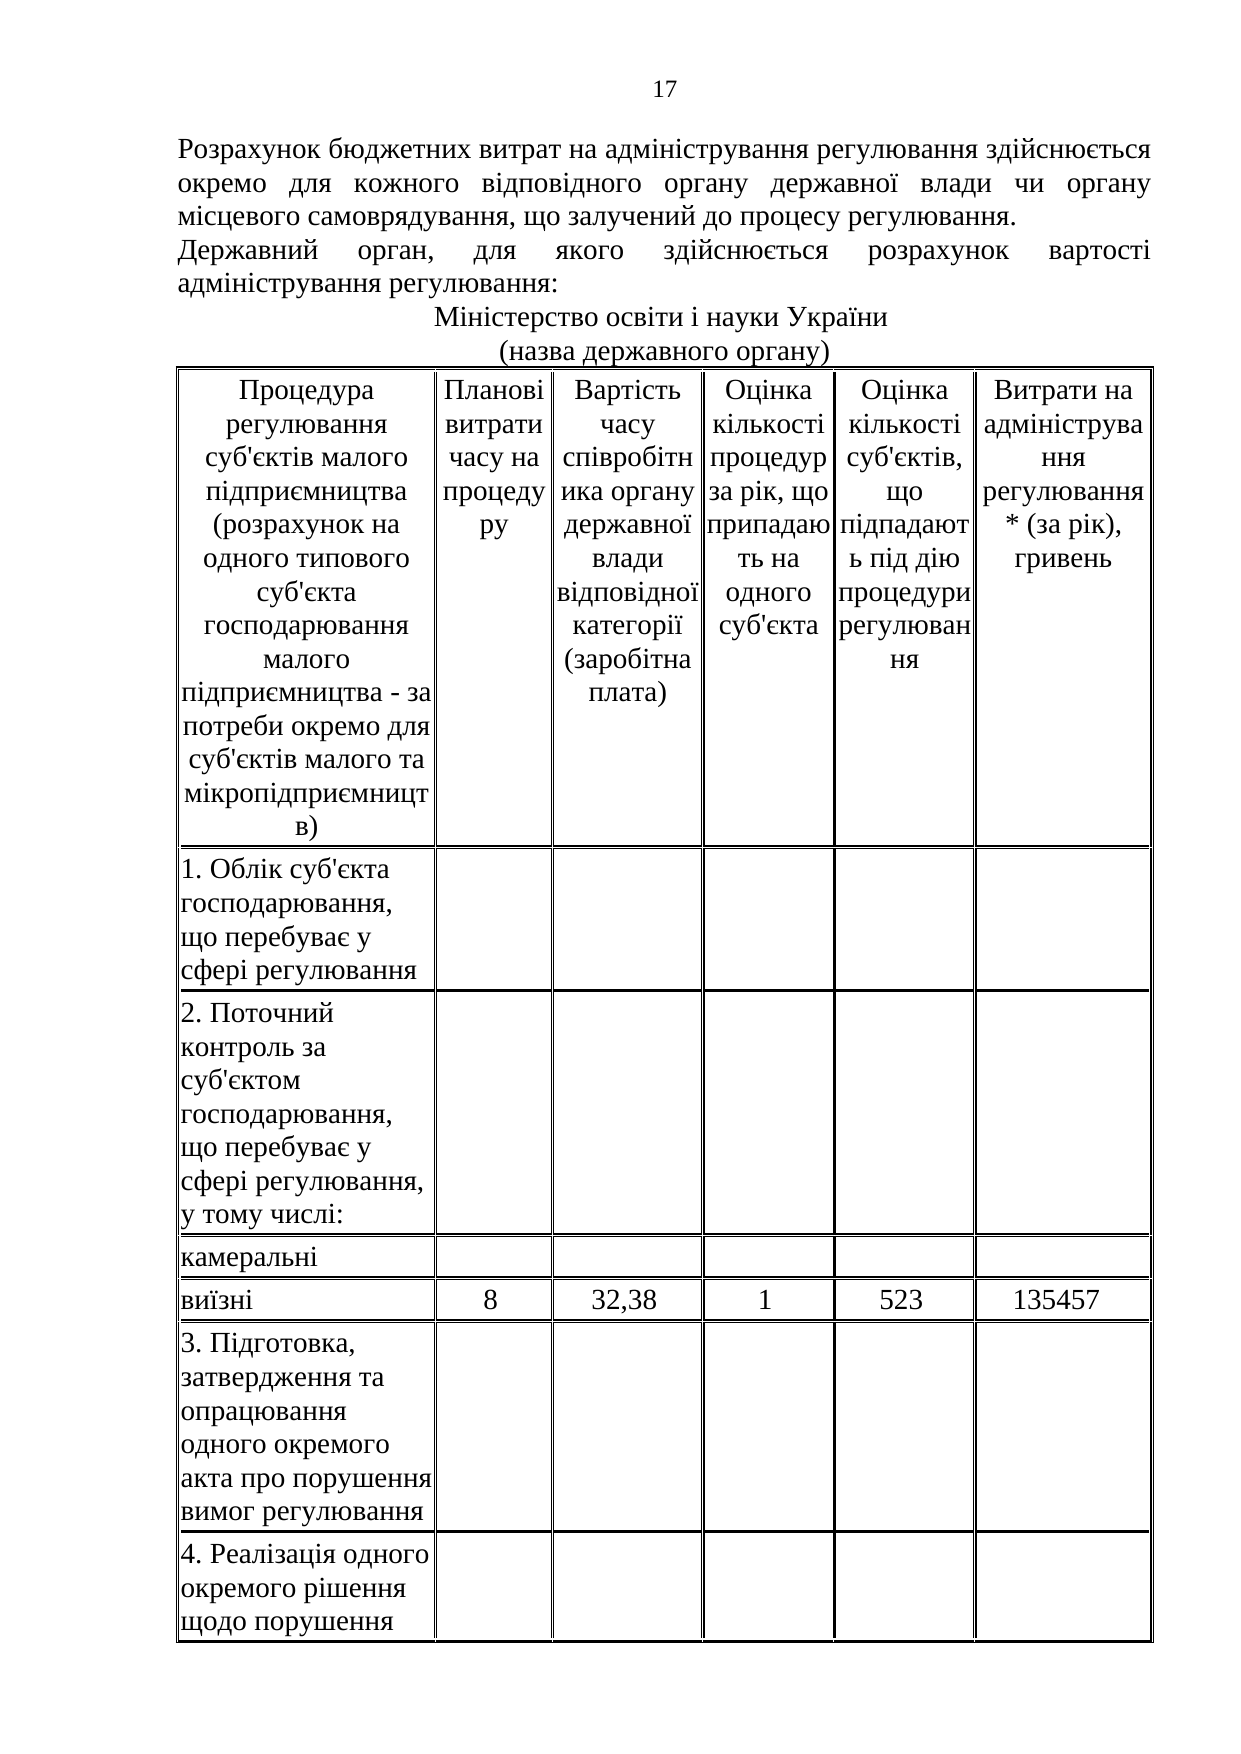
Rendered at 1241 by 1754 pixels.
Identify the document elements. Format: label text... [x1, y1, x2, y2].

table_cell [836, 1237, 973, 1276]
table_cell [977, 1233, 1151, 1276]
table_cell [705, 992, 833, 1233]
table_header Вартість часу співробітника органу державної влади відповідної категорії (заробітна плата) [553, 368, 703, 845]
table_cell [834, 1530, 975, 1640]
table_cell [977, 1319, 1151, 1530]
table_cell [554, 1323, 701, 1530]
table_cell [437, 1323, 551, 1530]
table_cell [705, 1323, 833, 1530]
text Державний орган, для якого здійснюється розрахунок вартості адміністрування регулювання: [177, 232, 1152, 299]
table_cell 2. Поточний контроль за суб'єктом господарювання, що перебуває у сфері регулювання, у тому числі: [179, 989, 434, 1233]
table_cell [705, 849, 833, 989]
table_cell [437, 849, 551, 989]
table_cell камеральні [179, 1233, 434, 1276]
table_cell [836, 1323, 973, 1530]
table_cell 523 [836, 1280, 973, 1319]
table_cell [437, 992, 551, 1233]
table_header Витрати на адміністрування регулювання* (за рік), гривень [975, 370, 1150, 845]
table_cell [703, 1533, 834, 1640]
table_cell 3. Підготовка, затвердження та опрацювання одного окремого акта про порушення вимог регулювання [179, 1319, 434, 1530]
text Розрахунок бюджетних витрат на адміністрування регулювання здійснюється окремо для кожного відповідного органу державної влади чи органу місцевого самоврядування, що залучений до процесу регулювання. [177, 131, 1152, 232]
table_cell [975, 1530, 1150, 1640]
table_cell 1 [705, 1280, 833, 1319]
table_cell 32,38 [554, 1280, 701, 1319]
table_cell [553, 1530, 703, 1640]
table_cell [554, 1237, 701, 1276]
table_cell 135457 [977, 1276, 1151, 1319]
table_cell [977, 989, 1150, 1233]
table_header Процедура регулювання суб'єктів малого підприємництва (розрахунок на одного типового суб'єкта господарювання малого підприємництва - за потреби окремо для суб'єктів малого та мікропідприємництв) [179, 370, 436, 845]
table_header Оцінка кількості суб'єктів, що підпадають під дію процедури регулювання [834, 368, 975, 845]
table_cell [836, 992, 973, 1233]
text Міністерство освіти і науки України (назва державного органу) [177, 299, 1152, 366]
table_cell 8 [437, 1280, 551, 1319]
table_header Планові витрати часу на процедуру [436, 370, 552, 845]
table_header Оцінка кількості процедур за рік, що припадають на одного суб'єкта [703, 368, 834, 845]
table_cell 1. Облік суб'єкта господарювання, що перебуває у сфері регулювання [179, 845, 434, 989]
table_cell [977, 845, 1151, 989]
table_cell [554, 992, 701, 1233]
table_cell [437, 1237, 551, 1276]
table_cell [705, 1237, 833, 1276]
table_cell [436, 1533, 552, 1640]
table_cell виїзні [179, 1276, 434, 1319]
table_cell [836, 849, 973, 989]
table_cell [179, 1530, 436, 1640]
table_cell [554, 849, 701, 989]
